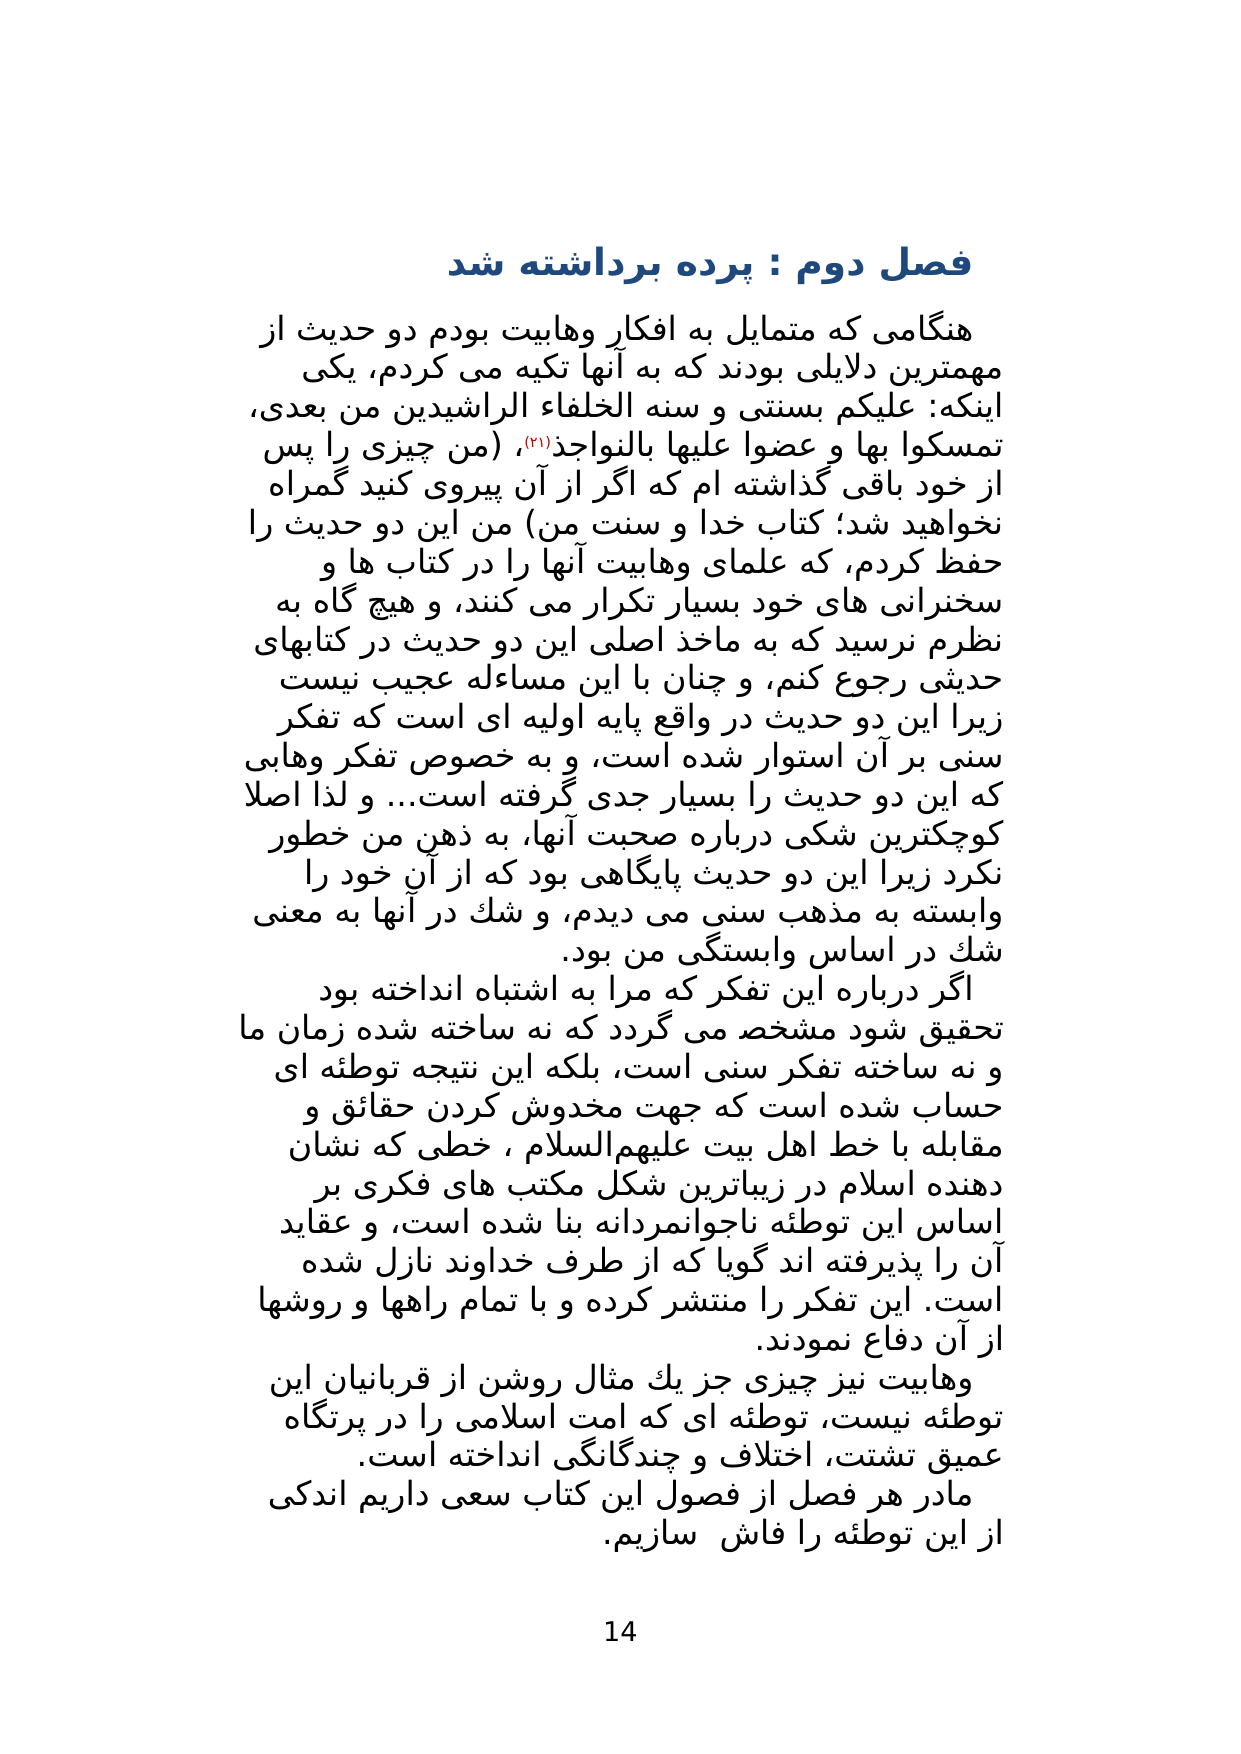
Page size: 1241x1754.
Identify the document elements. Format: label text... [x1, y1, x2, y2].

text مادر هر فصل از فصول اين كتاب سعى داريم اندكى از اين توطئه را فاش ‍ سازيم. [236, 1475, 1004, 1552]
subtitle فصل دوم : پرده برداشته شد [236, 241, 1004, 284]
text وهابيت نيز چيزى جز يك مثال روشن از قربانيان اين توطئه نيست، توطئه اى كه امت اسلامى را در پرتگاه عميق تشتت، اختلاف و چندگانگى انداخته است. [236, 1358, 1004, 1475]
text اگر درباره اين تفكر كه مرا به اشتباه انداخته بود تحقيق شود مشخص‍ مى گردد كه نه ساخته شده زمان ما و نه ساخته تفكر سنى است، بلكه اين نتيجه توطئه اى حساب شده است كه جهت مخدوش كردن حقائق و مقابله با خط اهل بيت عليهم‌السلام ، خطى كه نشان دهنده اسلام در زيباترين شكل مكتب هاى فكرى بر اساس اين توطئه ناجوانمردانه بنا شده است، و عقايد آن را پذيرفته اند گويا كه از طرف خداوند نازل شده است. اين تفكر را منتشر كرده و با تمام راهها و روشها از آن دفاع نمودند. [236, 970, 1004, 1358]
text هنگامى كه متمايل به افكار وهابيت بودم دو حديث از مهمترين دلايلى بودند كه به آنها تكيه مى كردم، يكى اينكه: عليكم بسنتى و سنه الخلفاء الراشيدين من بعدى، تمسكوا بها و عضوا عليها بالنواجذ(٢١)، (من چيزى را پس از خود باقى گذاشته ام كه اگر از آن پيروى كنيد گمراه نخواهيد شد؛ كتاب خدا و سنت من) من اين دو حديث را حفظ كردم، كه علماى وهابيت آنها را در كتاب ها و سخنرانى هاى خود بسيار تكرار مى كنند، و هيچ گاه به نظرم نرسيد كه به ماخذ اصلى اين دو حديث در كتابهاى حديثى رجوع كنم، و چنان با اين مساءله عجيب نيست زيرا اين دو حديث در واقع پايه اوليه اى است كه تفكر سنى بر آن استوار شده است، و به خصوص تفكر وهابى كه اين دو حديث را بسيار جدى گرفته است... و لذا اصلا كوچكترين شكى درباره صحبت آنها، به ذهن من خطور نكرد زيرا اين دو حديث پايگاهى بود كه از آن خود را وابسته به مذهب سنى مى ديدم، و شك در آنها به معنى شك در اساس وابستگى من بود. [236, 309, 1004, 970]
